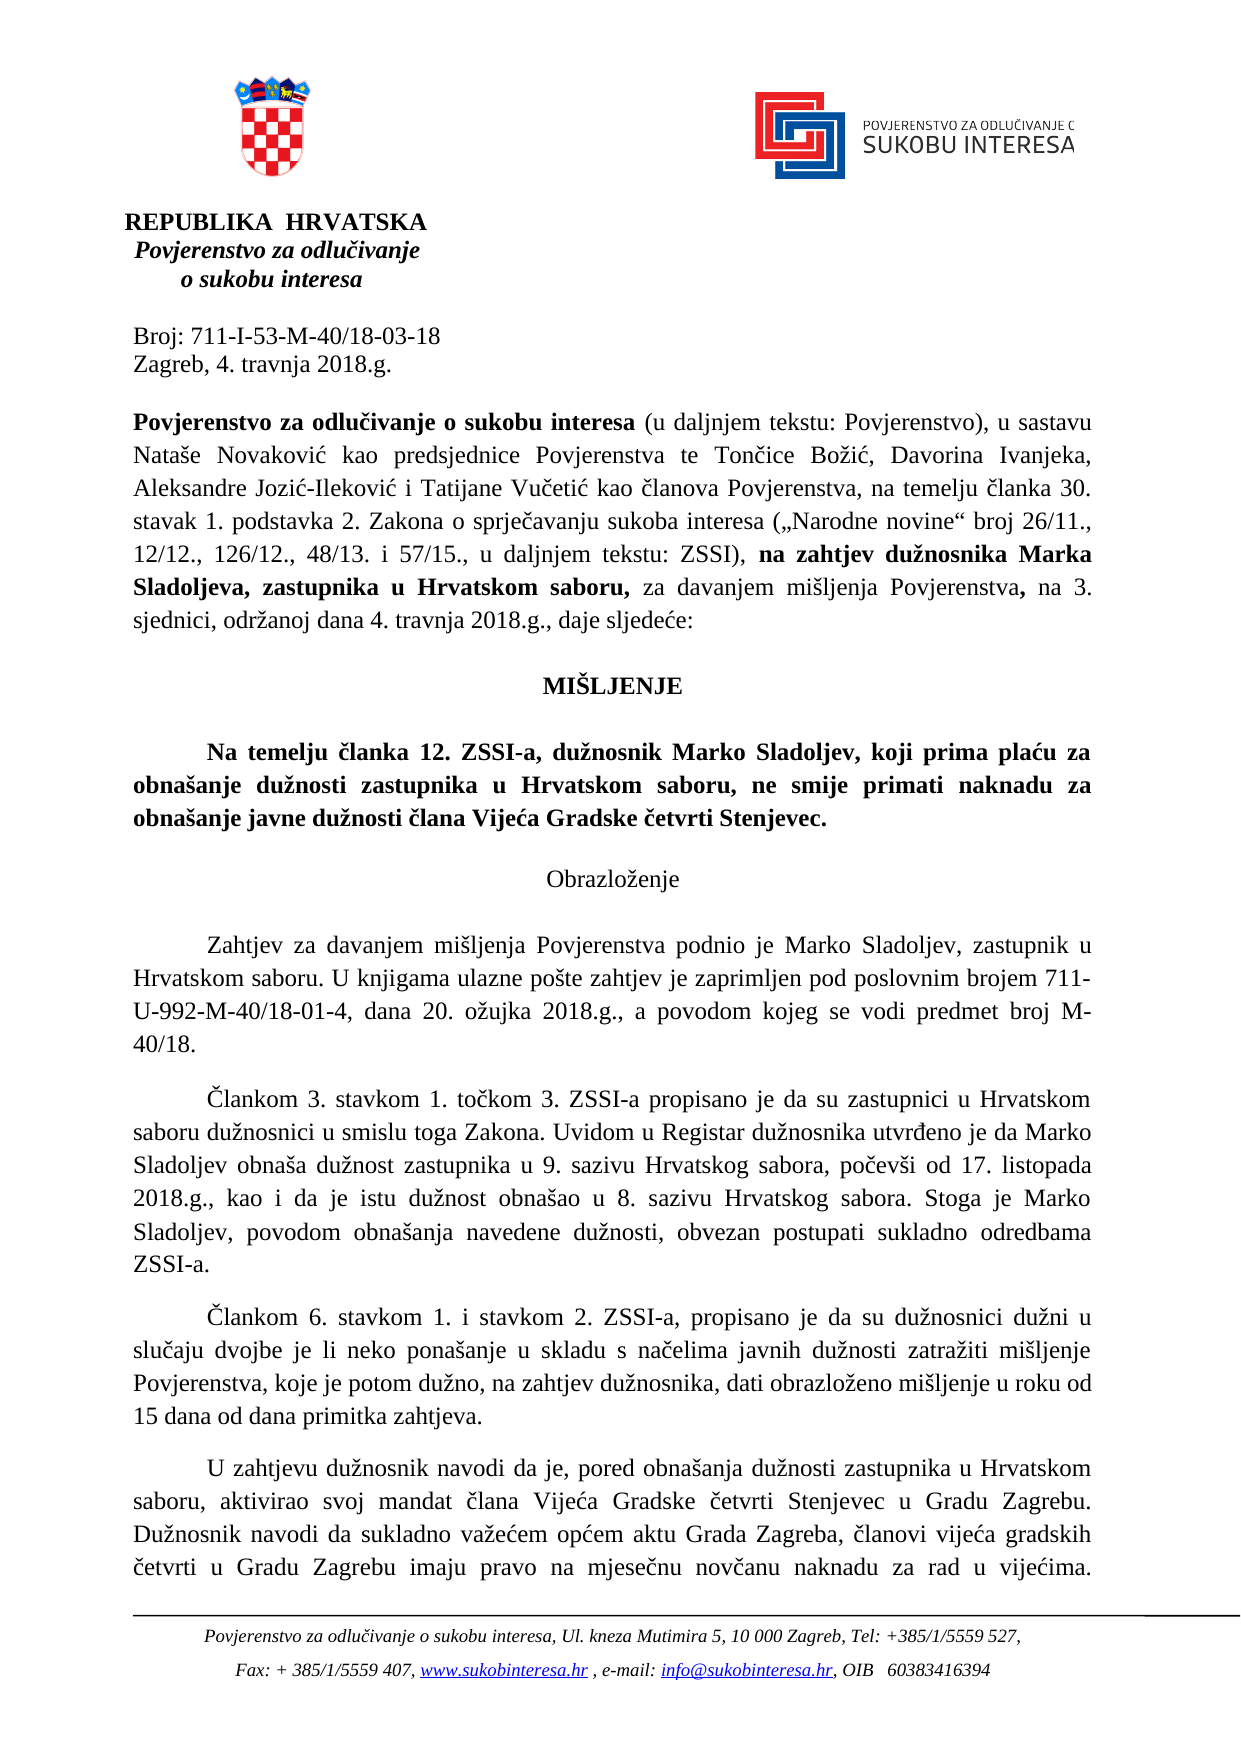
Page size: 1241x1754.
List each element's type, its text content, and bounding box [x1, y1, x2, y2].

text Člankom 3. stavkom 1. točkom 3. ZSSI-a propisano je da su zastupnici u Hrvatskom saboru dužnosnici u smislu toga Zakona. Uvidom u Registar dužnosnika utvrđeno je da Marko Sladoljev obnaša dužnost zastupnika u 9. sazivu Hrvatskog sabora, počevši od 17. listopada 2018.g., kao i da je istu dužnost obnašao u 8. sazivu Hrvatskog sabora. Stoga je Marko Sladoljev, povodom obnašanja navedene dužnosti, obvezan postupati sukladno odredbama ZSSI-a. [133, 1084, 1092, 1278]
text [133, 1453, 1093, 1581]
text Člankom 6. stavkom 1. i stavkom 2. ZSSI-a, propisano je da su dužnosnici dužni u slučaju dvojbe je li neko ponašanje u skladu s načelima javnih dužnosti zatražiti mišljenje Povjerenstva, koje je potom dužno, na zahtjev dužnosnika, dati obrazloženo mišljenje u roku od 15 dana od dana primitka zahtjeva. [133, 1302, 1092, 1430]
picture [231, 73, 315, 179]
text Zagreb, 4. travnja 2018.g. [133, 349, 1033, 378]
text Zahtjev za davanjem mišljenja Povjerenstva podnio je Marko Sladoljev, zastupnik u Hrvatskom saboru. U knjigama ulazne pošte zahtjev je zaprimljen pod poslovnim brojem 711-U-992-M-40/18-01-4, dana 20. ožujka 2018.g., a povodom kojeg se vodi predmet broj M-40/18. [133, 930, 1092, 1058]
picture [755, 92, 1074, 179]
text Broj: 711-I-53-M-40/18-03-18 [133, 321, 1092, 349]
text Obrazloženje [133, 864, 1092, 893]
text Na temelju članka 12. ZSSI-a, dužnosnik Marko Sladoljev, koji prima plaću za obnašanje dužnosti zastupnika u Hrvatskom saboru, ne smije primati naknadu za obnašanje javne dužnosti člana Vijeća Gradske četvrti Stenjevec. [133, 737, 1092, 832]
text Povjerenstvo za odlučivanje o sukobu interesa (u daljnjem tekstu: Povjerenstvo), u sastavu Nataše Novaković kao predsjednice Povjerenstva te Tončice Božić, Davorina Ivanjeka, Aleksandre Jozić-Ileković i Tatijane Vučetić kao članova Povjerenstva, na temelju članka 30. stavak 1. podstavka 2. Zakona o sprječavanju sukoba interesa („Narodne novine“ broj 26/11., 12/12., 126/12., 48/13. i 57/15., u daljnjem tekstu: ZSSI), na zahtjev dužnosnika Marka Sladoljeva, zastupnika u Hrvatskom saboru, za davanjem mišljenja Povjerenstva, na 3. sjednici, održanoj dana 4. travnja 2018.g., daje sljedeće: [133, 407, 1092, 634]
text MIŠLJENJE [133, 671, 1092, 700]
